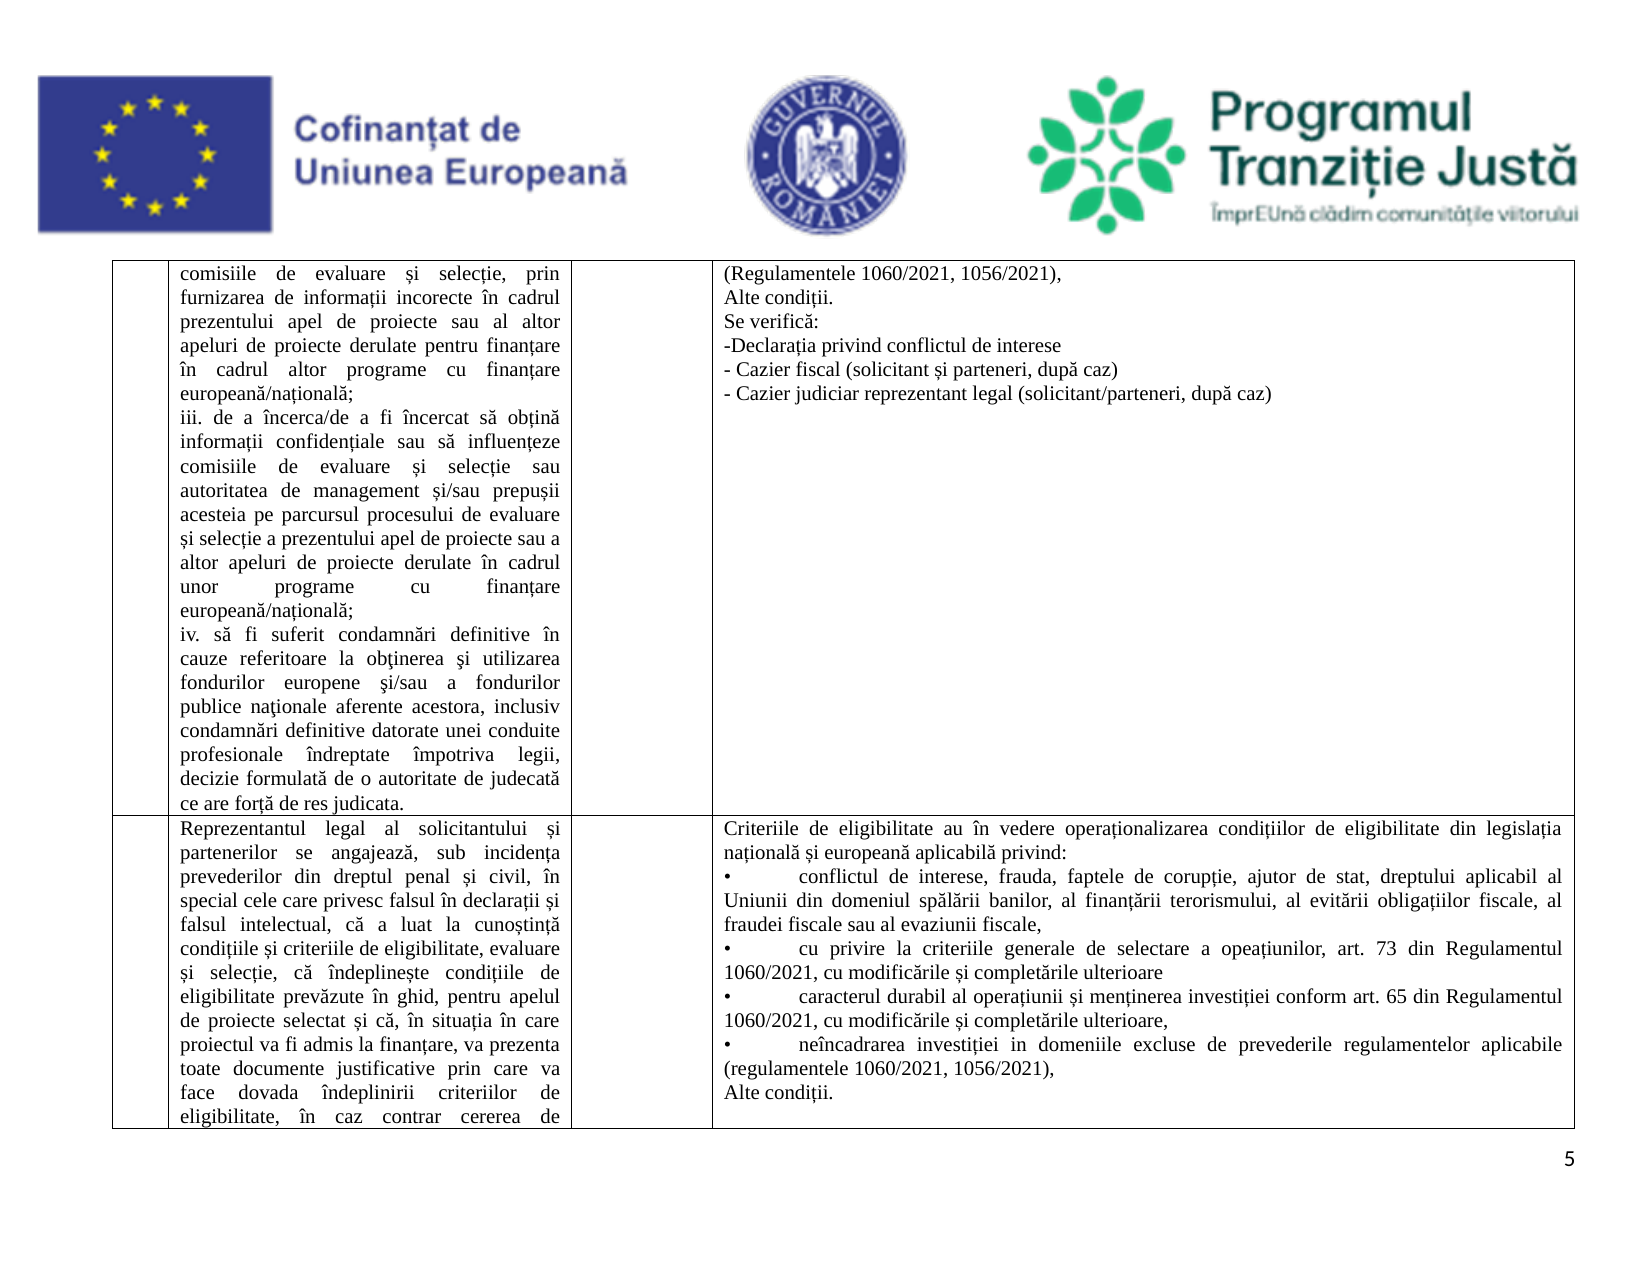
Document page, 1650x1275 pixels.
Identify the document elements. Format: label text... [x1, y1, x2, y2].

table_cell [572, 816, 712, 1128]
table_cell [113, 816, 168, 1128]
picture [37, 75, 1583, 242]
table_cell [572, 261, 712, 814]
table_cell [113, 261, 168, 814]
